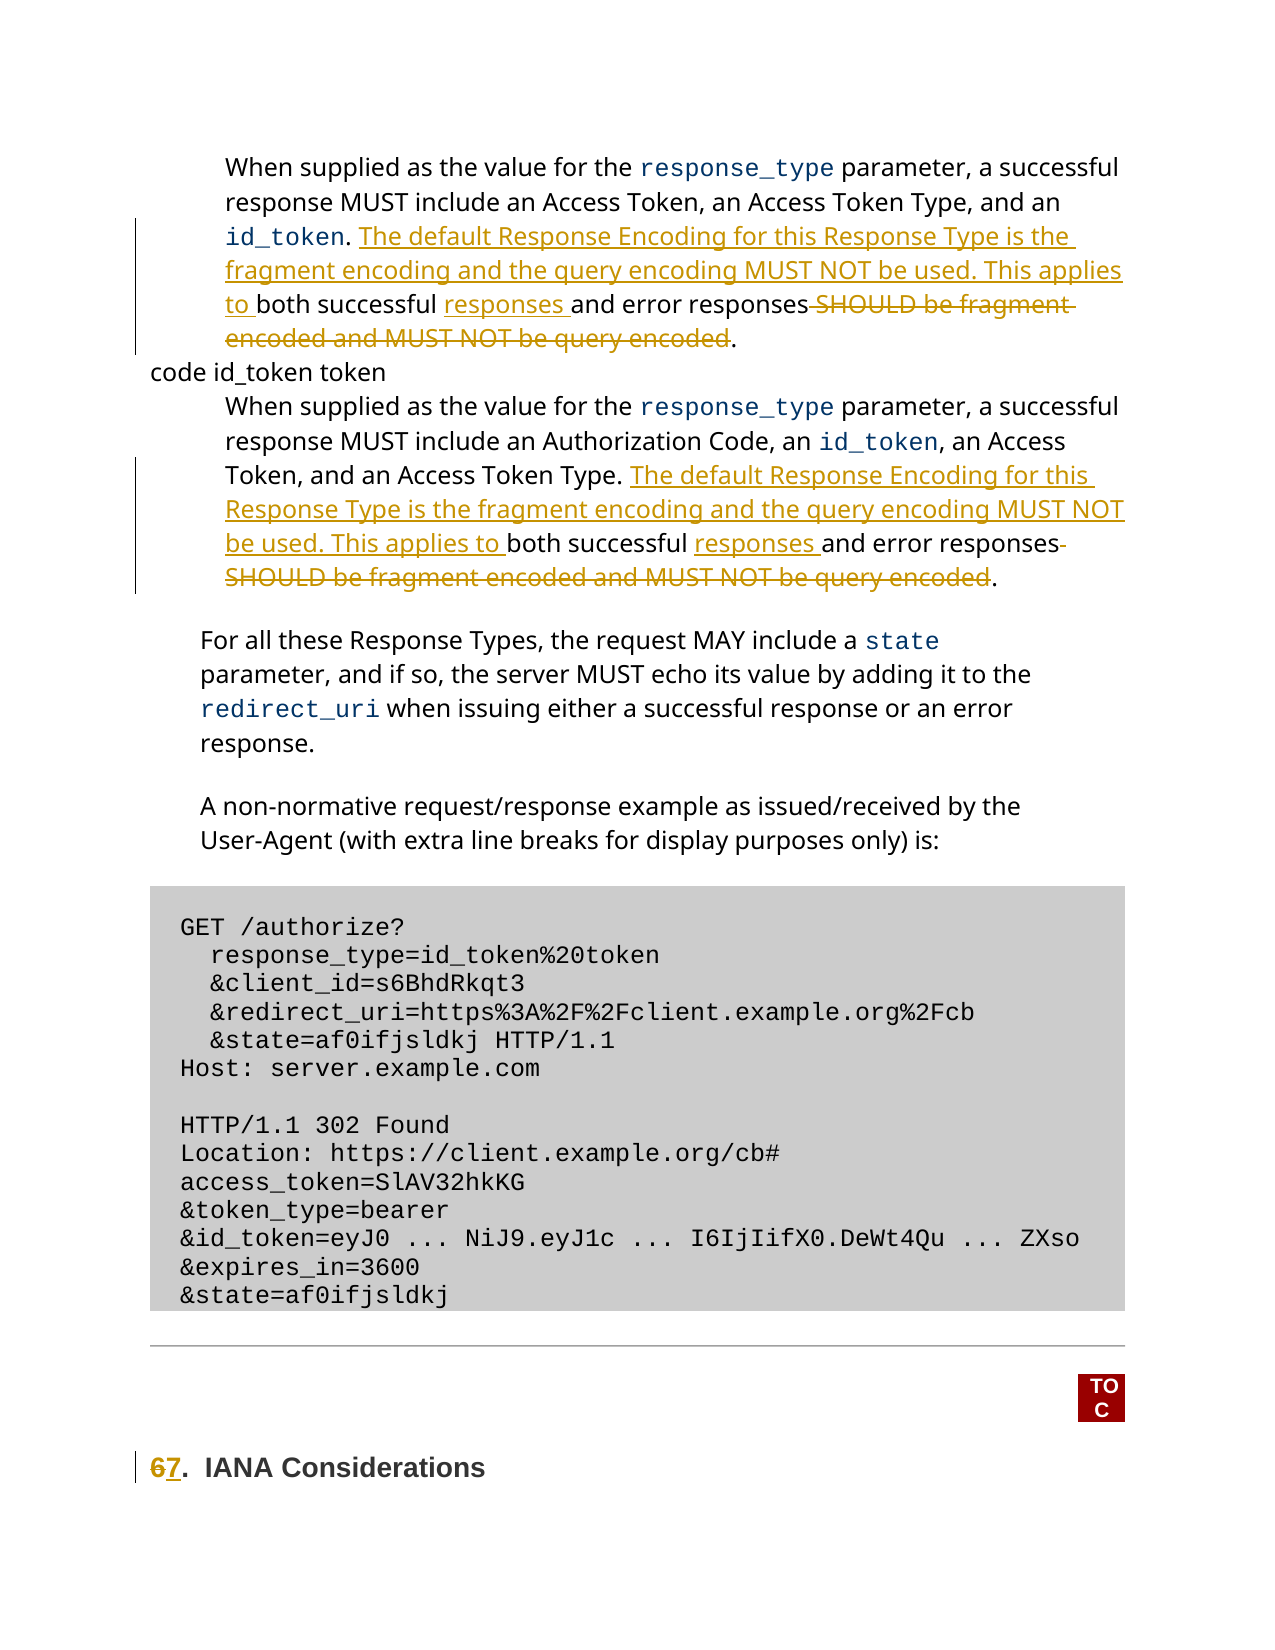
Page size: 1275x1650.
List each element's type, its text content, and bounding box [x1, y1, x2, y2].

subtitle . IANA Considerations [150, 1451, 1125, 1483]
text A non-normative request/response example as issued/received by the User-Agent (with extra line breaks for display purposes only) is: [200, 789, 1075, 857]
text &id_token=eyJ0 ... NiJ9.eyJ1c ... I6IjIifX0.DeWt4Qu ... ZXso [150, 1226, 1125, 1254]
text When supplied as the value for the response_type parameter, a successful response MUST include an Authorization Code, an id_token, an Access Token, and an Access Token Type. both successful and error responses. [225, 389, 1125, 520]
text &redirect_uri=https%3A%2F%2Fclient.example.org%2Fcb [150, 999, 1125, 1028]
text &expires_in=3600 [150, 1254, 1125, 1283]
text &state=af0ifjsldkj [150, 1283, 1125, 1311]
text For all these Response Types, the request MAY include a state parameter, and if so, the server MUST echo its value by adding it to the redirect_uri when issuing either a successful response or an error response. [200, 623, 1075, 759]
text When supplied as the value for the response_type parameter, a successful response MUST include an Authorization Code, an id_token, an Access Token, and an Access Token Type. both successful and error responses. [225, 522, 1125, 594]
text response_type=id_token%20token [150, 943, 1125, 971]
table_header TOC [1078, 1374, 1125, 1422]
text access_token=SlAV32hkKG [150, 1169, 1125, 1198]
text When supplied as the value for the response_type parameter, a successful response MUST include an Access Token, an Access Token Type, and an id_token. both successful and error responses. [225, 150, 1125, 355]
text code id_token token [150, 355, 1125, 389]
text Host: server.example.com [150, 1056, 1125, 1084]
text HTTP/1.1 302 Found [150, 1113, 1125, 1141]
text Location: https://client.example.org/cb# [150, 1141, 1125, 1169]
text GET /authorize? [150, 914, 1125, 943]
text &client_id=s6BhdRkqt3 [150, 971, 1125, 999]
text &token_type=bearer [150, 1198, 1125, 1226]
text &state=af0ifjsldkj HTTP/1.1 [150, 1028, 1125, 1056]
